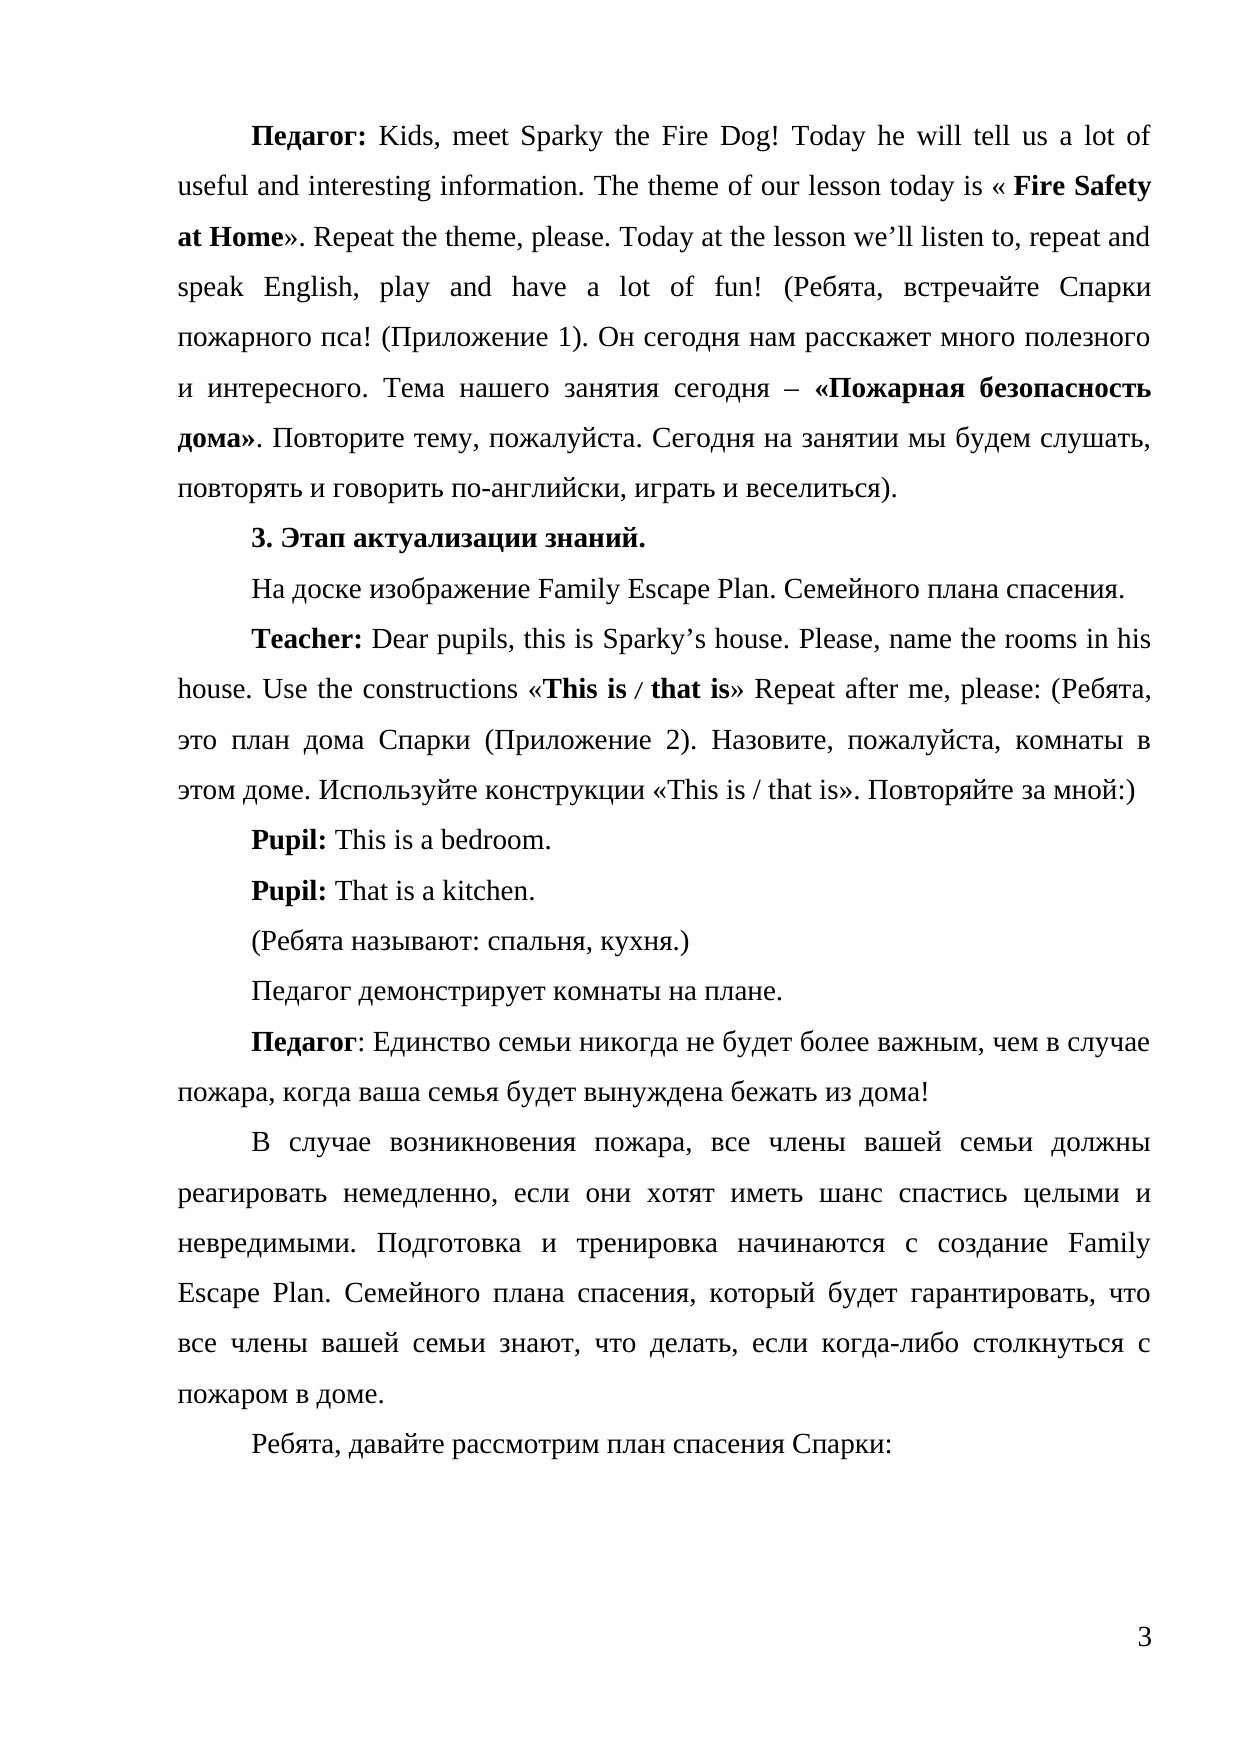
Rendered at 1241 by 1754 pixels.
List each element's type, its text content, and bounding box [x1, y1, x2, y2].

text Ребята, давайте рассмотрим план спасения Спарки: [177, 1426, 1152, 1460]
text Pupil: That is a kitchen. [177, 873, 1152, 906]
text На доске изображение Family Escape Plan. Семейного плана спасения. [177, 571, 1152, 604]
text Teacher: Dear pupils, this is Sparky’s house. Please, name the rooms in his house. Use the constructions «This is / that is» Repeat after me, please: (Ребята, это план дома Спарки (Приложение 2). Назовите, пожалуйста, комнаты в этом доме. Используйте конструкции «This is / that is». Повторяйте за мной:) [177, 621, 1152, 806]
text Педагог: Kids, meet Sparky the Fire Dog! Today he will tell us a lot of useful and interesting information. The theme of our lesson today is « Fire Safety at Home». Repeat the theme, please. Today at the lesson we’ll listen to, repeat and speak English, play and have a lot of fun! (Ребята, встречайте Спарки пожарного пса! (Приложение 1). Он сегодня нам расскажет много полезного и интересного. Тема нашего занятия сегодня – «Пожарная безопасность дома». Повторите тему, пожалуйста. Сегодня на занятии мы будем слушать, повторять и говорить по-английски, играть и веселиться). [177, 118, 1152, 504]
text Педагог: Единство семьи никогда не будет более важным, чем в случае пожара, когда ваша семья будет вынуждена бежать из дома! [177, 1024, 1152, 1108]
text В случае возникновения пожара, все члены вашей семьи должны реагировать немедленно, если они хотят иметь шанс спастись целыми и невредимыми. Подготовка и тренировка начинаются с создание Family Escape Plan. Семейного плана спасения, который будет гарантировать, что все члены вашей семьи знают, что делать, если когда-либо столкнуться с пожаром в доме. [177, 1124, 1152, 1409]
text (Ребята называют: спальня, кухня.) [177, 923, 1152, 957]
text Педагог демонстрирует комнаты на плане. [177, 973, 1152, 1007]
text 3. Этап актуализации знаний. [177, 521, 1152, 554]
text Pupil: This is a bedroom. [177, 822, 1152, 856]
